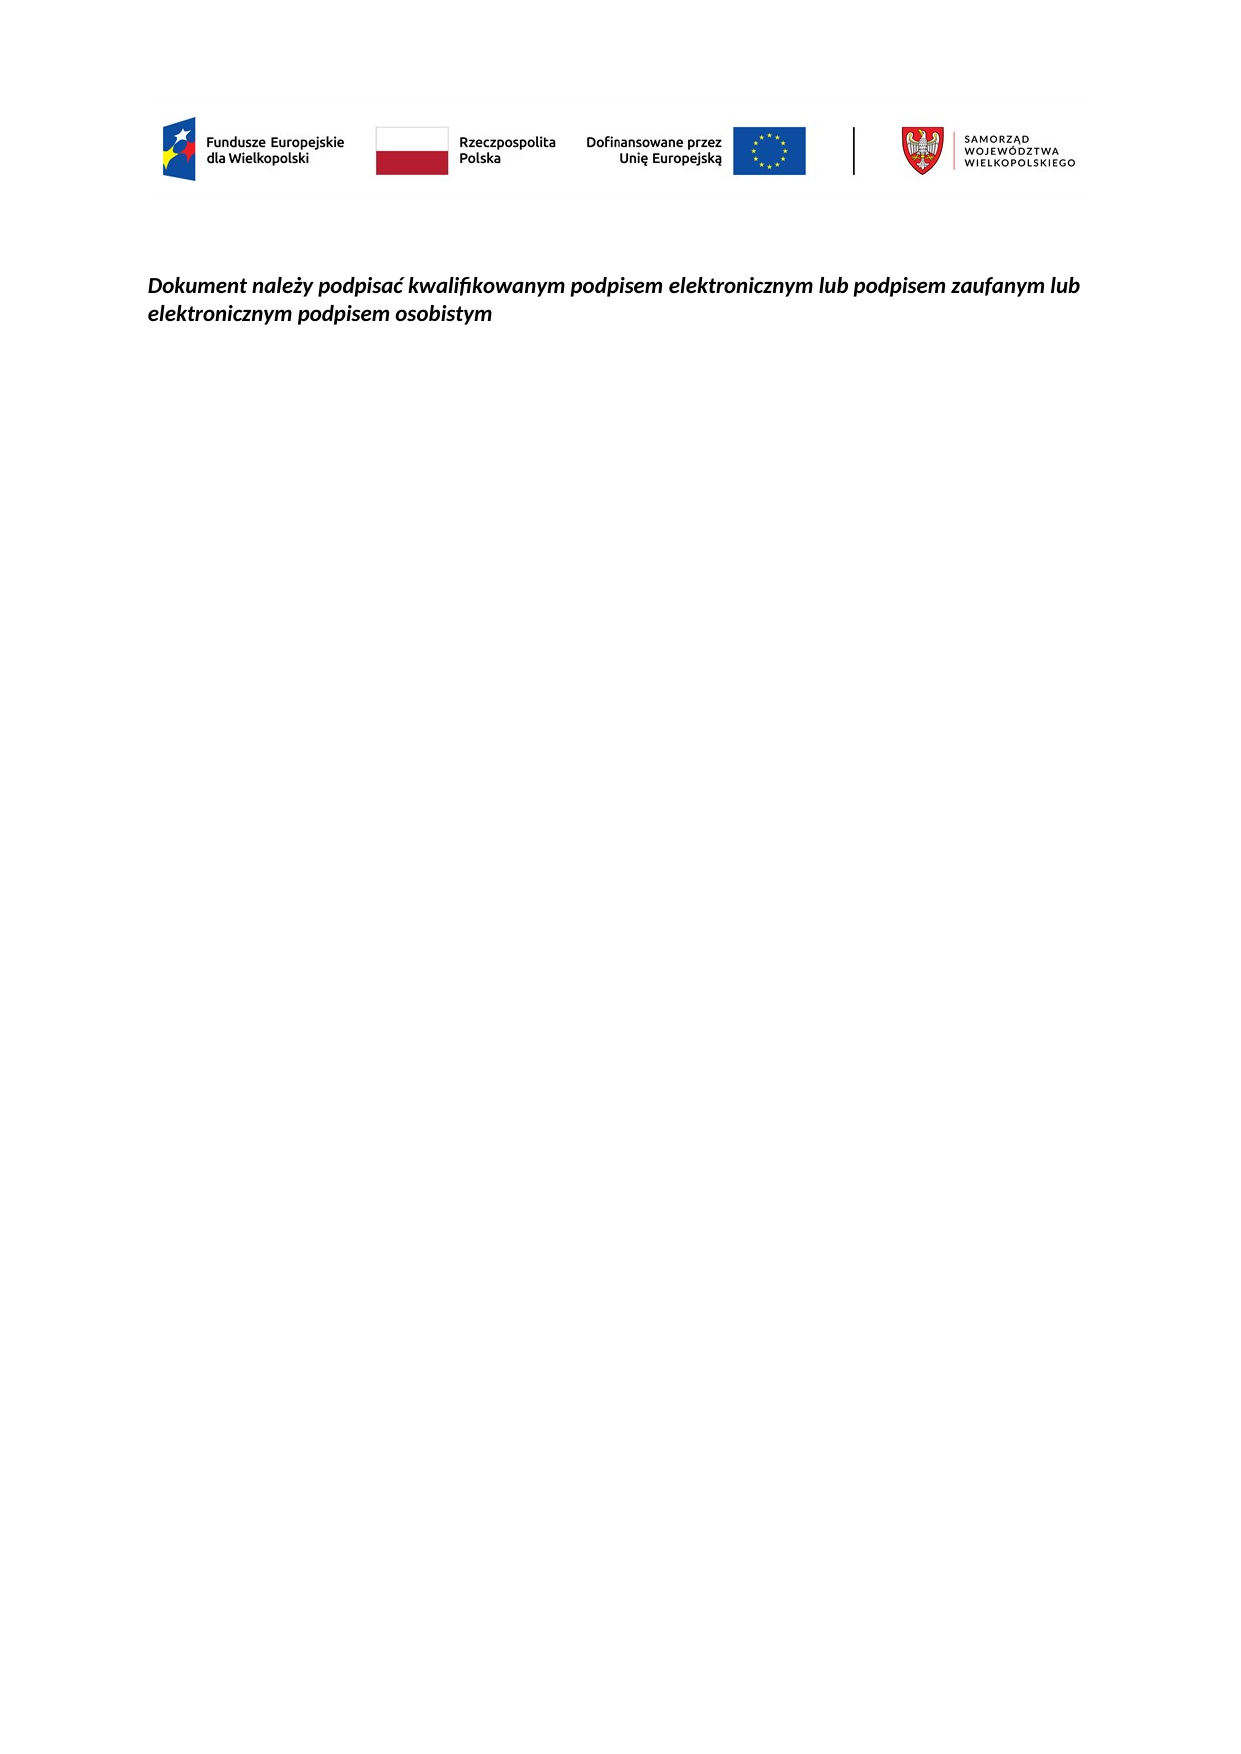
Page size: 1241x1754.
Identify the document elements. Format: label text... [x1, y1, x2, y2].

picture [147, 101, 1090, 197]
text Dokument należy podpisać kwalifikowanym podpisem elektronicznym lub podpisem zaufanym lub elektronicznym podpisem osobistym [148, 271, 1093, 327]
